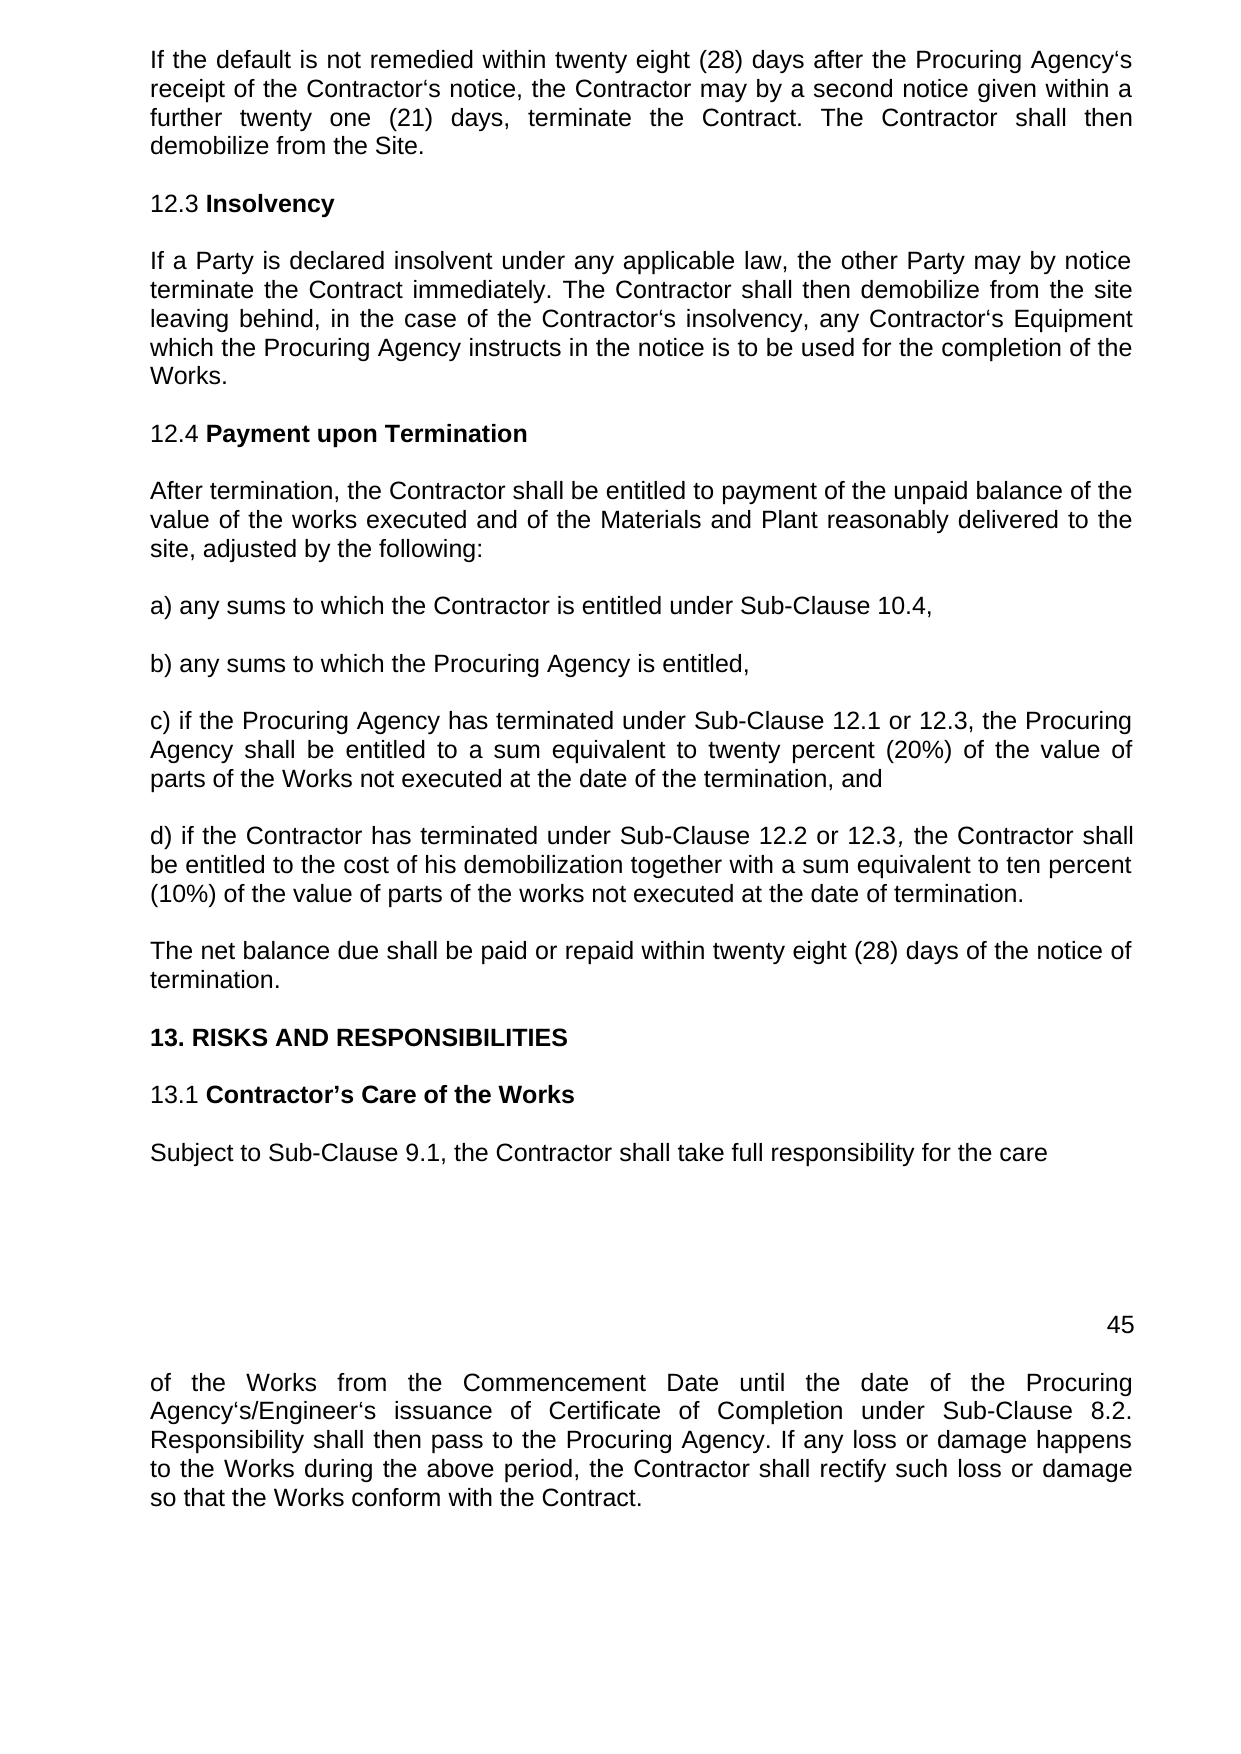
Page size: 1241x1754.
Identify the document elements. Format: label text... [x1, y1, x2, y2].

text 13.1 Contractor’s Care of the Works [150, 1080, 1134, 1109]
text After termination, the Contractor shall be entitled to payment of the unpaid balance of the value of the works executed and of the Materials and Plant reasonably delivered to the site, adjusted by the following: [150, 476, 1134, 562]
text b) any sums to which the Procuring Agency is entitled, [150, 649, 1134, 677]
text Subject to Sub-Clause 9.1, the Contractor shall take full responsibility for the care [150, 1137, 1134, 1166]
text d) if the Contractor has terminated under Sub-Clause 12.2 or 12.3, the Contractor shall be entitled to the cost of his demobilization together with a sum equivalent to ten percent (10%) of the value of parts of the works not executed at the date of termination. [150, 821, 1134, 907]
text 45 [150, 1310, 1134, 1339]
text 12.4 Payment upon Termination [150, 419, 1134, 447]
text The net balance due shall be paid or repaid within twenty eight (28) days of the notice of termination. [150, 936, 1134, 994]
text If a Party is declared insolvent under any applicable law, the other Party may by notice terminate the Contract immediately. The Contractor shall then demobilize from the site leaving behind, in the case of the Contractor‘s insolvency, any Contractor‘s Equipment which the Procuring Agency instructs in the notice is to be used for the completion of the Works. [150, 246, 1134, 390]
text c) if the Procuring Agency has terminated under Sub-Clause 12.1 or 12.3, the Procuring Agency shall be entitled to a sum equivalent to twenty percent (20%) of the value of parts of the Works not executed at the date of the termination, and [150, 706, 1134, 792]
text 12.3 Insolvency [150, 189, 1134, 217]
text If the default is not remedied within twenty eight (28) days after the Procuring Agency‘s receipt of the Contractor‘s notice, the Contractor may by a second notice given within a further twenty one (21) days, terminate the Contract. The Contractor shall then demobilize from the Site. [150, 45, 1134, 160]
text of the Works from the Commencement Date until the date of the Procuring Agency‘s/Engineer‘s issuance of Certificate of Completion under Sub-Clause 8.2. Responsibility shall then pass to the Procuring Agency. If any loss or damage happens to the Works during the above period, the Contractor shall rectify such loss or damage so that the Works conform with the Contract. [150, 1367, 1134, 1511]
text 13. RISKS AND RESPONSIBILITIES [150, 1022, 1134, 1051]
text a) any sums to which the Contractor is entitled under Sub-Clause 10.4, [150, 591, 1134, 620]
